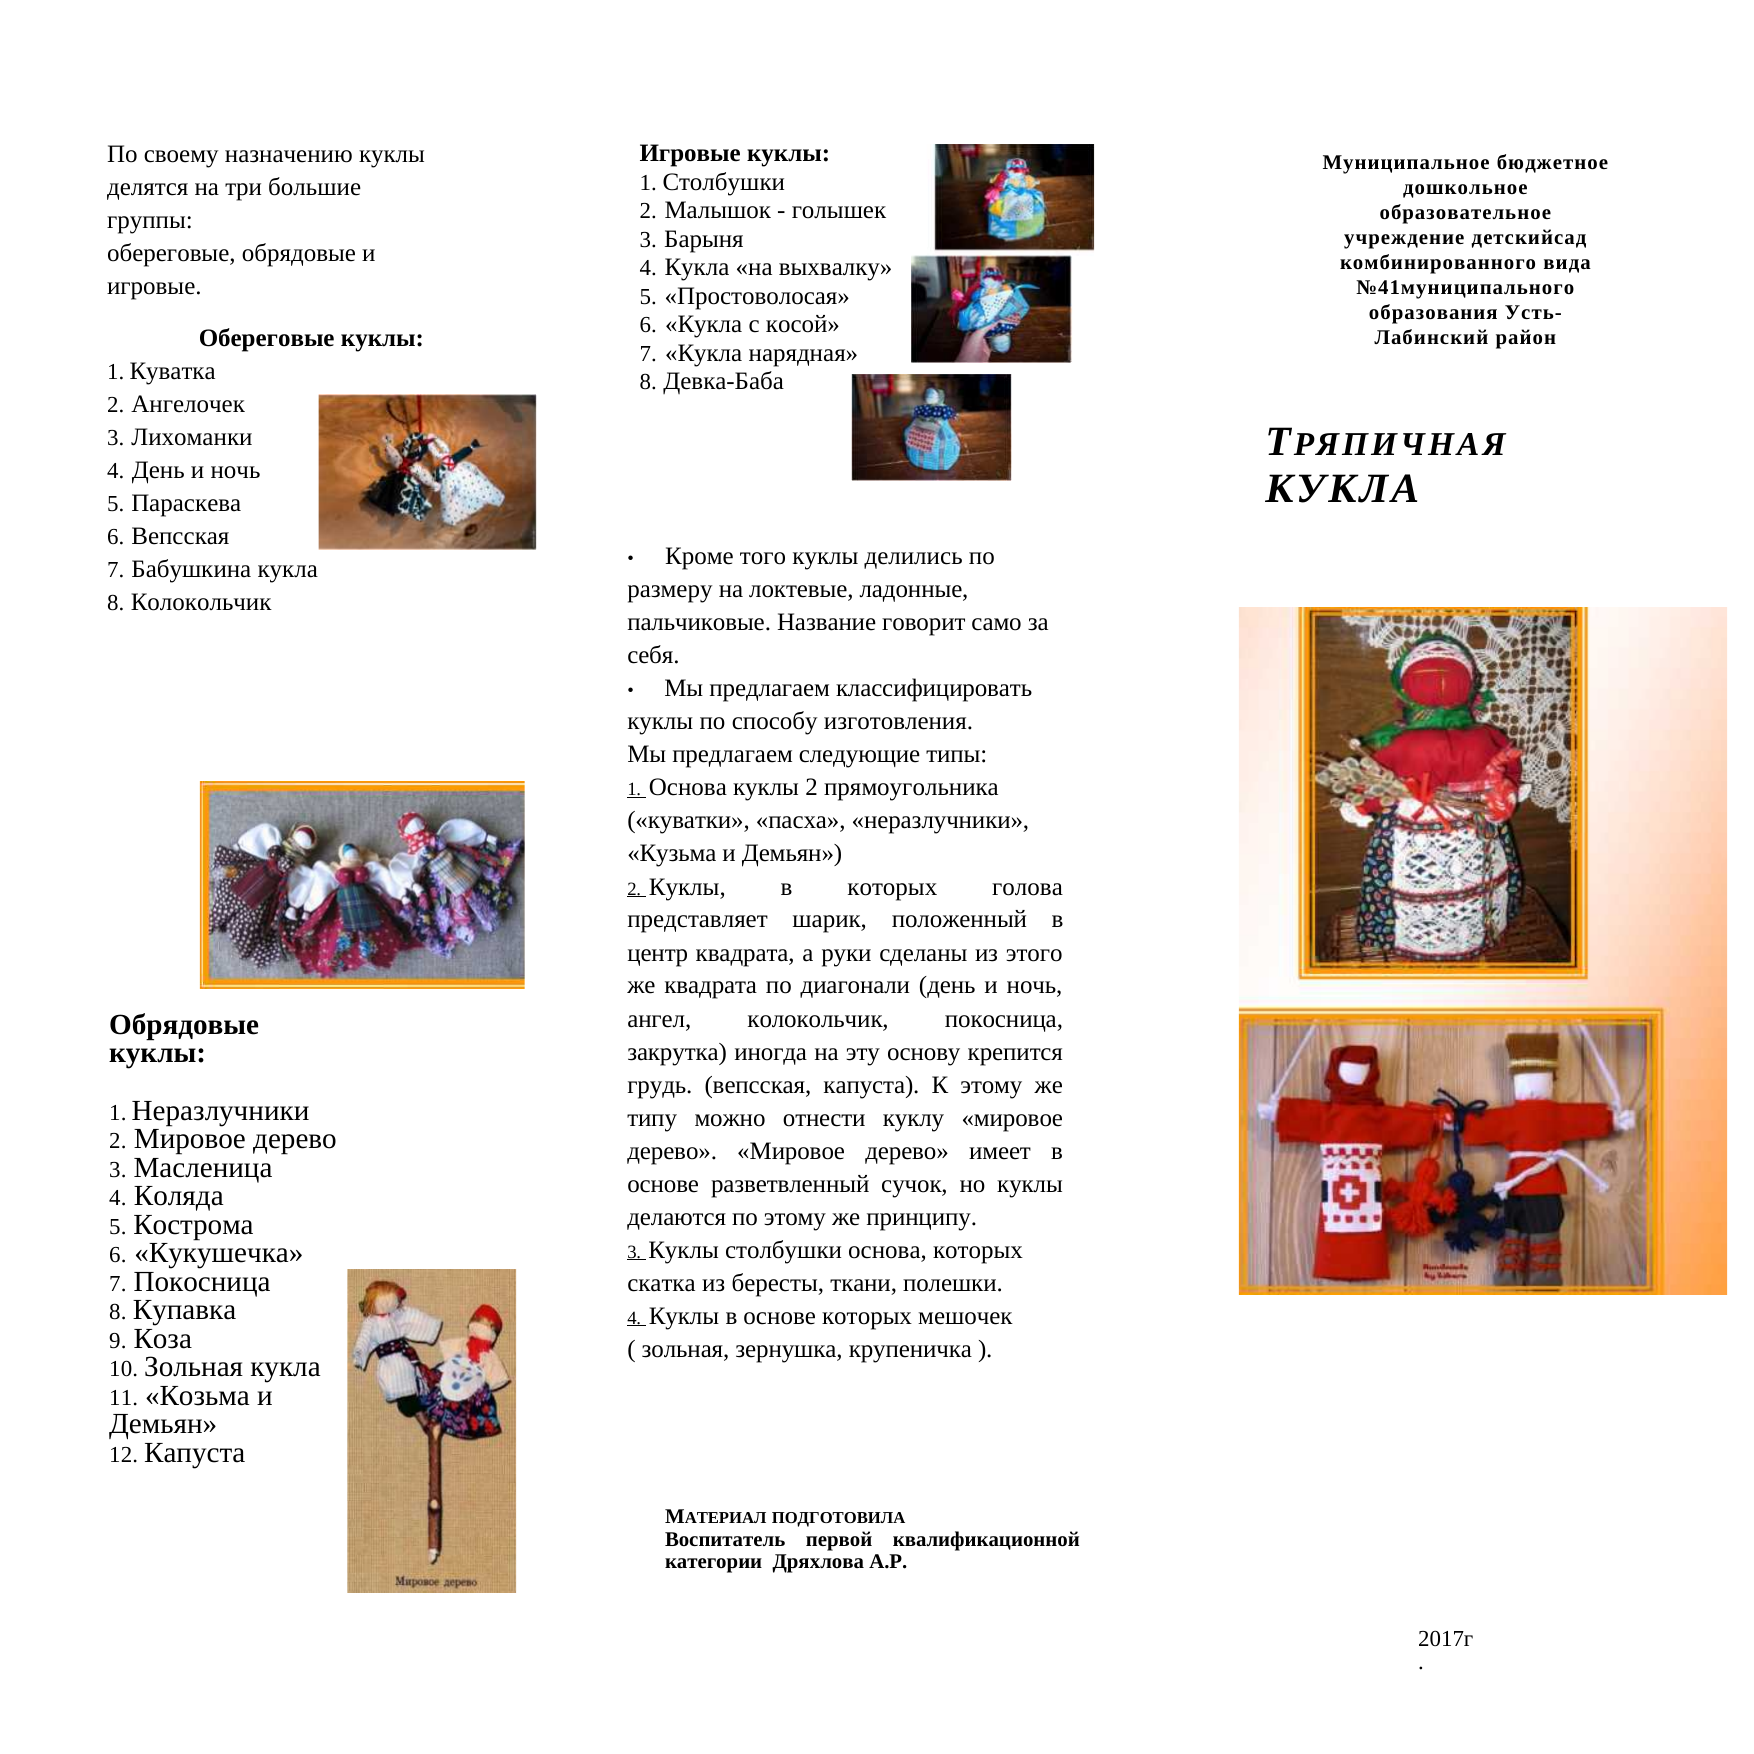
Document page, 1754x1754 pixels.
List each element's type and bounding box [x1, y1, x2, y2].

picture [851, 374, 1012, 481]
picture [347, 1269, 517, 1593]
picture [199, 781, 525, 989]
picture [318, 394, 537, 550]
picture [1238, 607, 1728, 1295]
picture [911, 144, 1095, 363]
